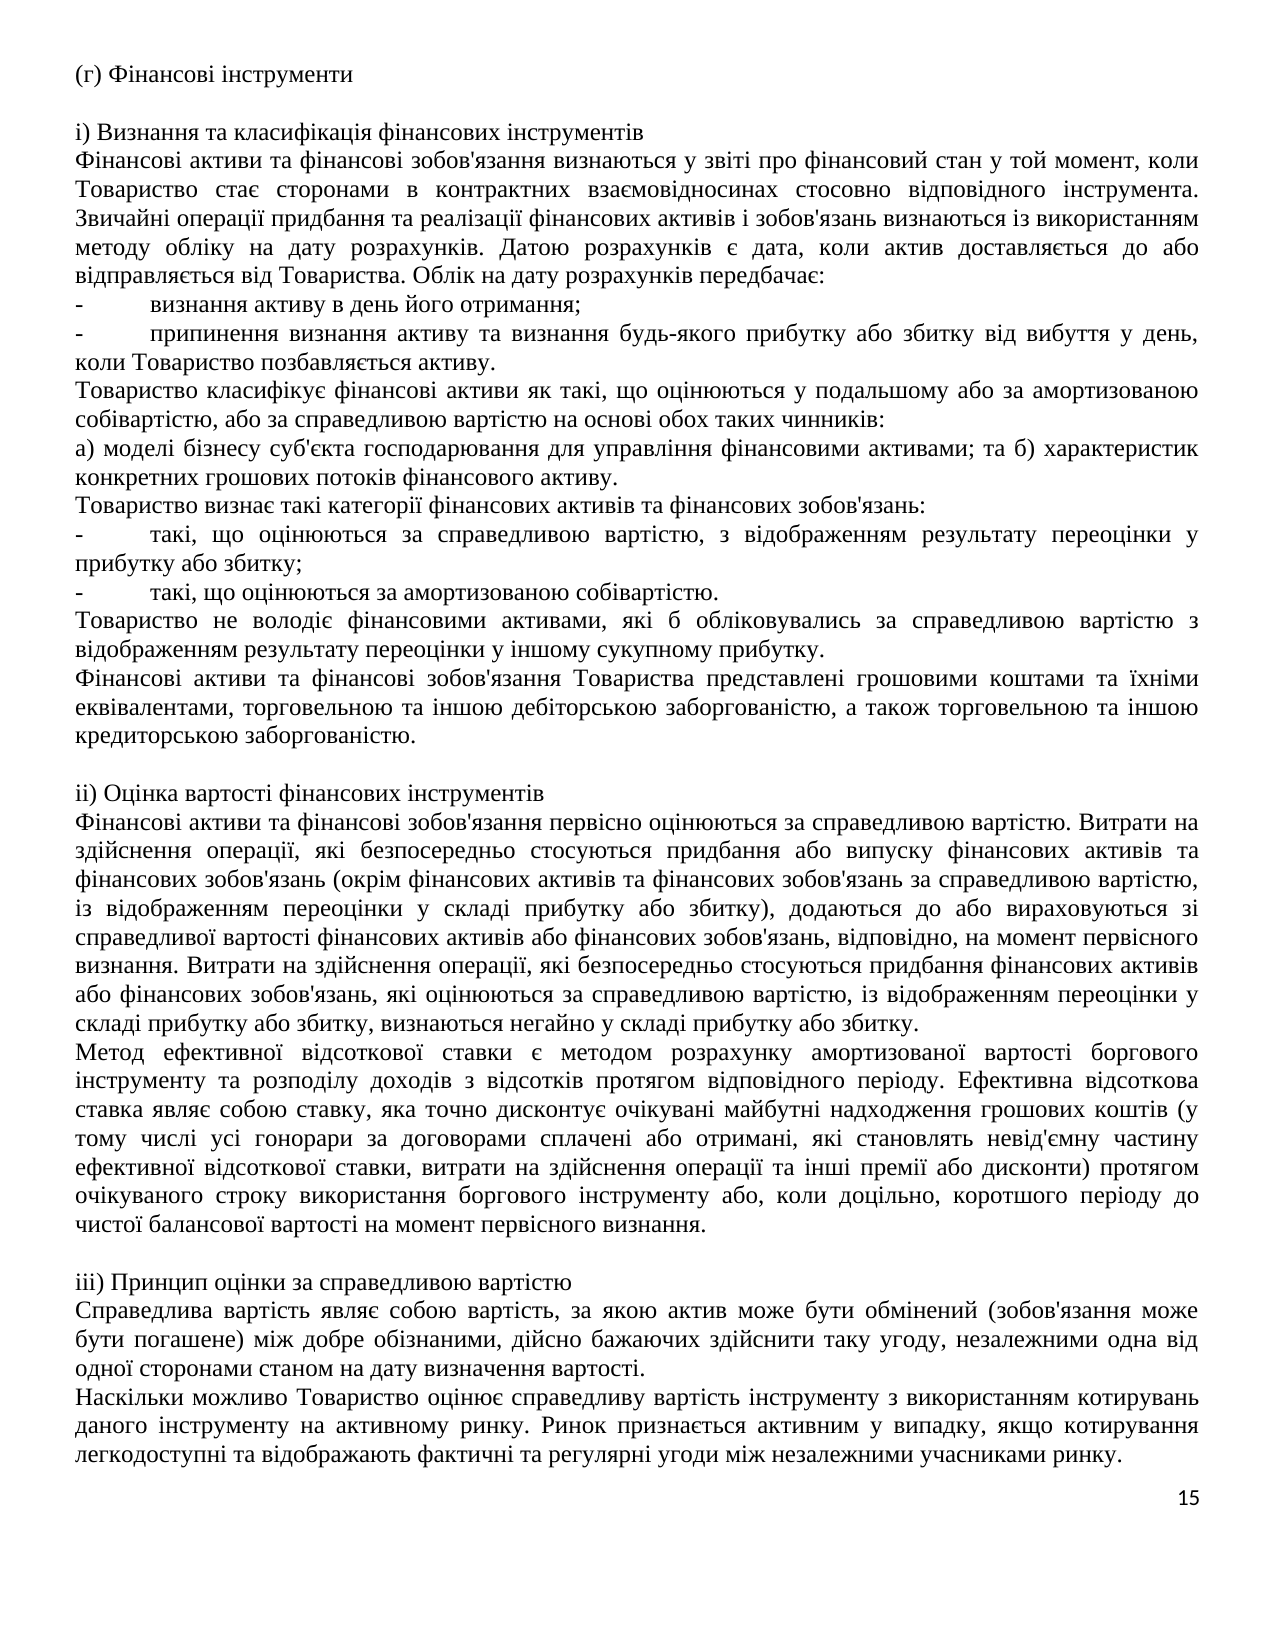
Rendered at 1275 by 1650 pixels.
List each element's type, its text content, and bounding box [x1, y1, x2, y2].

text - припинення визнання активу та визнання будь-якого прибутку або збитку вiд вибуття у день, коли Товариство позбавляється активу. [75, 318, 1200, 376]
text i) Визнання та класифiкацiя фiнансових iнструментiв [75, 117, 1200, 146]
text Товариство класифiкує фiнансовi активи як такi, що оцiнюються у подальшому або за амортизованою собiвартiстю, або за справедливою вартiстю на основi обох таких чинникiв: [75, 376, 1200, 433]
text iii) Принцип оцiнки за справедливою вартiстю [75, 1267, 1200, 1296]
text Товариство не володiє фiнансовими активами, якi б облiковувались за справедливою вартiстю з вiдображенням результату переоцiнки у iншому сукупному прибутку. [75, 606, 1200, 663]
text Фiнансовi активи та фiнансовi зобов'язання визнаються у звiтi про фiнансовий стан у той момент, коли Товариство стає сторонами в контрактних взаємовiдносинах стосовно вiдповiдного iнструмента. Звичайнi операцiї придбання та реалiзацiї фiнансових активiв i зобов'язань визнаються iз використанням методу облiку на дату розрахункiв. Датою розрахункiв є дата, коли актив доставляється до або вiдправляється вiд Товариства. Облiк на дату розрахункiв передбачає: [75, 146, 1200, 289]
text Товариство визнає такi категорiї фiнансових активiв та фiнансових зобов'язань: [75, 491, 1200, 519]
text Фiнансовi активи та фiнансовi зобов'язання Товариства представленi грошовими коштами та їхнiми еквiвалентами, торговельною та iншою дебiторською заборгованiстю, а також торговельною та iншою кредиторською заборгованiстю. [75, 663, 1200, 749]
text Фiнансовi активи та фiнансовi зобов'язання первiсно оцiнюються за справедливою вартiстю. Витрати на здiйснення операцiї, якi безпосередньо стосуються придбання або випуску фiнансових активiв та фiнансових зобов'язань (окрiм фiнансових активiв та фiнансових зобов'язань за справедливою вартiстю, iз вiдображенням переоцiнки у складi прибутку або збитку), додаються до або вираховуються зi справедливої вартостi фiнансових активiв або фiнансових зобов'язань, вiдповiдно, на момент первiсного визнання. Витрати на здiйснення операцiї, якi безпосередньо стосуються придбання фiнансових активiв або фiнансових зобов'язань, якi оцiнюються за справедливою вартiстю, iз вiдображенням переоцiнки у складi прибутку або збитку, визнаються негайно у складi прибутку або збитку. [75, 807, 1200, 1037]
text а) моделi бiзнесу суб'єкта господарювання для управлiння фiнансовими активами; та б) характеристик конкретних грошових потокiв фiнансового активу. [75, 433, 1200, 491]
text Метод ефективної вiдсоткової ставки є методом розрахунку амортизованої вартостi боргового iнструменту та розподiлу доходiв з вiдсоткiв протягом вiдповiдного перiоду. Ефективна вiдсоткова ставка являє собою ставку, яка точно дисконтує очiкуванi майбутнi надходження грошових коштiв (у тому числi усi гонорари за договорами сплаченi або отриманi, якi становлять невiд'ємну частину ефективної вiдсоткової ставки, витрати на здiйснення операцiї та iншi премiї або дисконти) протягом очiкуваного строку використання боргового iнструменту або, коли доцiльно, коротшого перiоду до чистої балансової вартостi на момент первiсного визнання. [75, 1037, 1200, 1238]
text Наскiльки можливо Товариство оцiнює справедливу вартiсть iнструменту з використанням котирувань даного iнструменту на активному ринку. Ринок признається активним у випадку, якщо котирування легкодоступнi та вiдображають фактичнi та регулярнi угоди мiж незалежними учасниками ринку. [75, 1382, 1200, 1468]
text (г) Фiнансовi iнструменти [75, 59, 1200, 88]
text - такi, що оцiнюються за справедливою вартiстю, з вiдображенням результату переоцiнки у прибутку або збитку; [75, 519, 1200, 577]
text Справедлива вартiсть являє собою вартiсть, за якою актив може бути обмiнений (зобов'язання може бути погашене) мiж добре обiзнаними, дiйсно бажаючих здiйснити таку угоду, незалежними одна вiд одної сторонами станом на дату визначення вартостi. [75, 1296, 1200, 1382]
text - такi, що оцiнюються за амортизованою собiвартiстю. [75, 577, 1200, 606]
text - визнання активу в день його отримання; [75, 289, 1200, 318]
text ii) Оцiнка вартостi фiнансових iнструментiв [75, 778, 1200, 807]
